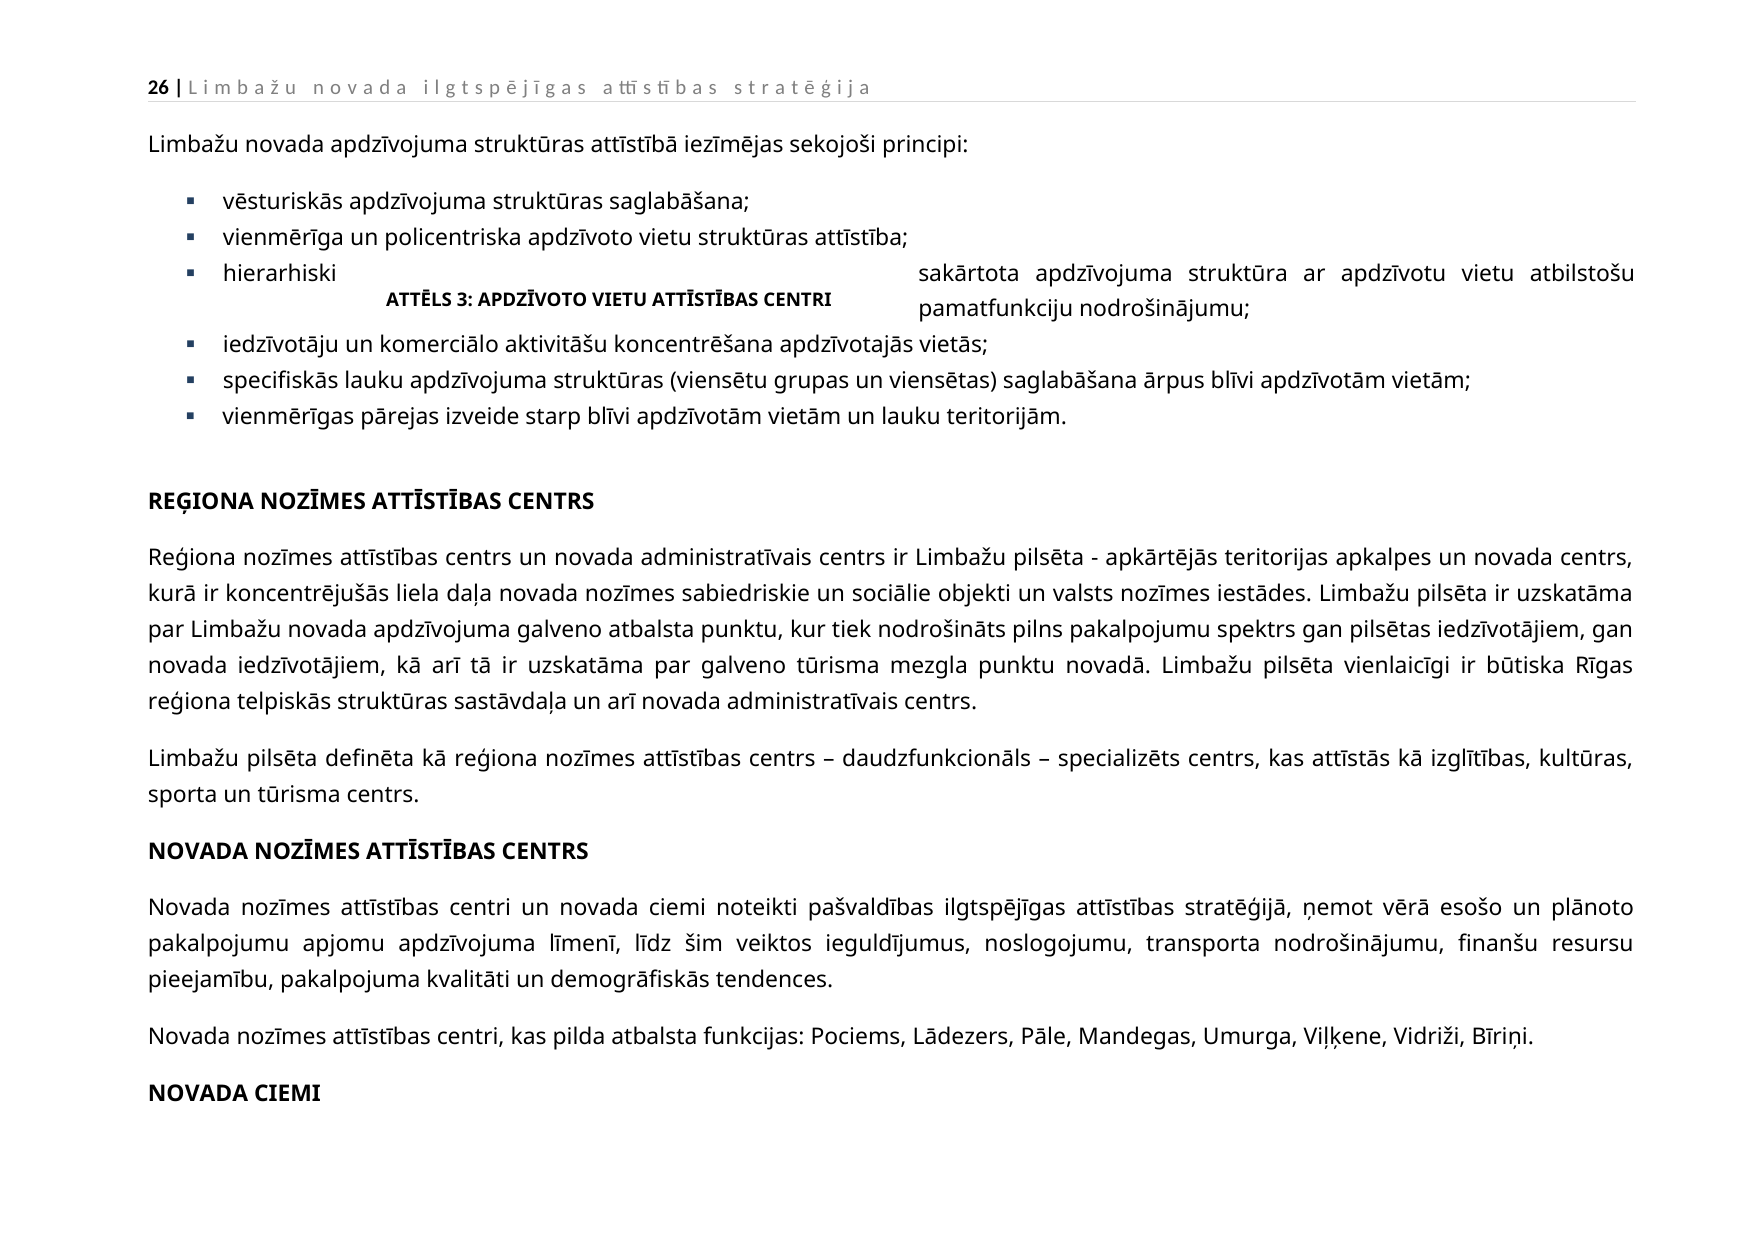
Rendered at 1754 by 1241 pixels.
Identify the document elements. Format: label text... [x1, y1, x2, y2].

text Limbažu pilsēta definēta kā reģiona nozīmes attīstības centrs – daudzfunkcionāls – specializēts centrs, kas attīstās kā izglītības, kultūras, sporta un tūrisma centrs. [148, 742, 1636, 809]
list vienmērīga un policentriska apdzīvoto vietu struktūras attīstība; [185, 221, 1636, 252]
text NOVADA NOZĪMES ATTĪSTĪBAS CENTRS [148, 834, 1636, 866]
list iedzīvotāju un komerciālo aktivitāšu koncentrēšana apdzīvotajās vietās; [185, 328, 1636, 359]
text NOVADA CIEMI [148, 1077, 1636, 1108]
text REĢIONA NOZĪMES ATTĪSTĪBAS CENTRS [148, 484, 1636, 516]
text Novada nozīmes attīstības centri un novada ciemi noteikti pašvaldības ilgtspējīgas attīstības stratēģijā, ņemot vērā esošo un plānoto pakalpojumu apjomu apdzīvojuma līmenī, līdz šim veiktos ieguldījumus, noslogojumu, transporta nodrošinājumu, finanšu resursu pieejamību, pakalpojuma kvalitāti un demogrāfiskās tendences. [148, 891, 1636, 994]
text Reģiona nozīmes attīstības centrs un novada administratīvais centrs ir Limbažu pilsēta - apkārtējās teritorijas apkalpes un novada centrs, kurā ir koncentrējušās liela daļa novada nozīmes sabiedriskie un sociālie objekti un valsts nozīmes iestādes. Limbažu pilsēta ir uzskatāma par Limbažu novada apdzīvojuma galveno atbalsta punktu, kur tiek nodrošināts pilns pakalpojumu spektrs gan pilsētas iedzīvotājiem, gan novada iedzīvotājiem, kā arī tā ir uzskatāma par galveno tūrisma mezgla punktu novadā. Limbažu pilsēta vienlaicīgi ir būtiska Rīgas reģiona telpiskās struktūras sastāvdaļa un arī novada administratīvais centrs. [148, 541, 1636, 716]
text Limbažu novada apdzīvojuma struktūras attīstībā iezīmējas sekojoši principi: [148, 128, 1636, 159]
list hierarhiski sakārtota apdzīvojuma struktūra ar apdzīvotu vietu atbilstošu pamatfunkciju nodrošinājumu; [185, 256, 1636, 324]
list vienmērīgas pārejas izveide starp blīvi apdzīvotām vietām un lauku teritorijām. [185, 400, 1636, 431]
list specifiskās lauku apdzīvojuma struktūras (viensētu grupas un viensētas) saglabāšana ārpus blīvi apdzīvotām vietām; [185, 364, 1636, 396]
text Novada nozīmes attīstības centri, kas pilda atbalsta funkcijas: Pociems, Lādezers, Pāle, Mandegas, Umurga, Viļķene, Vidriži, Bīriņi. [148, 1020, 1636, 1051]
list vēsturiskās apdzīvojuma struktūras saglabāšana; [185, 184, 1636, 216]
